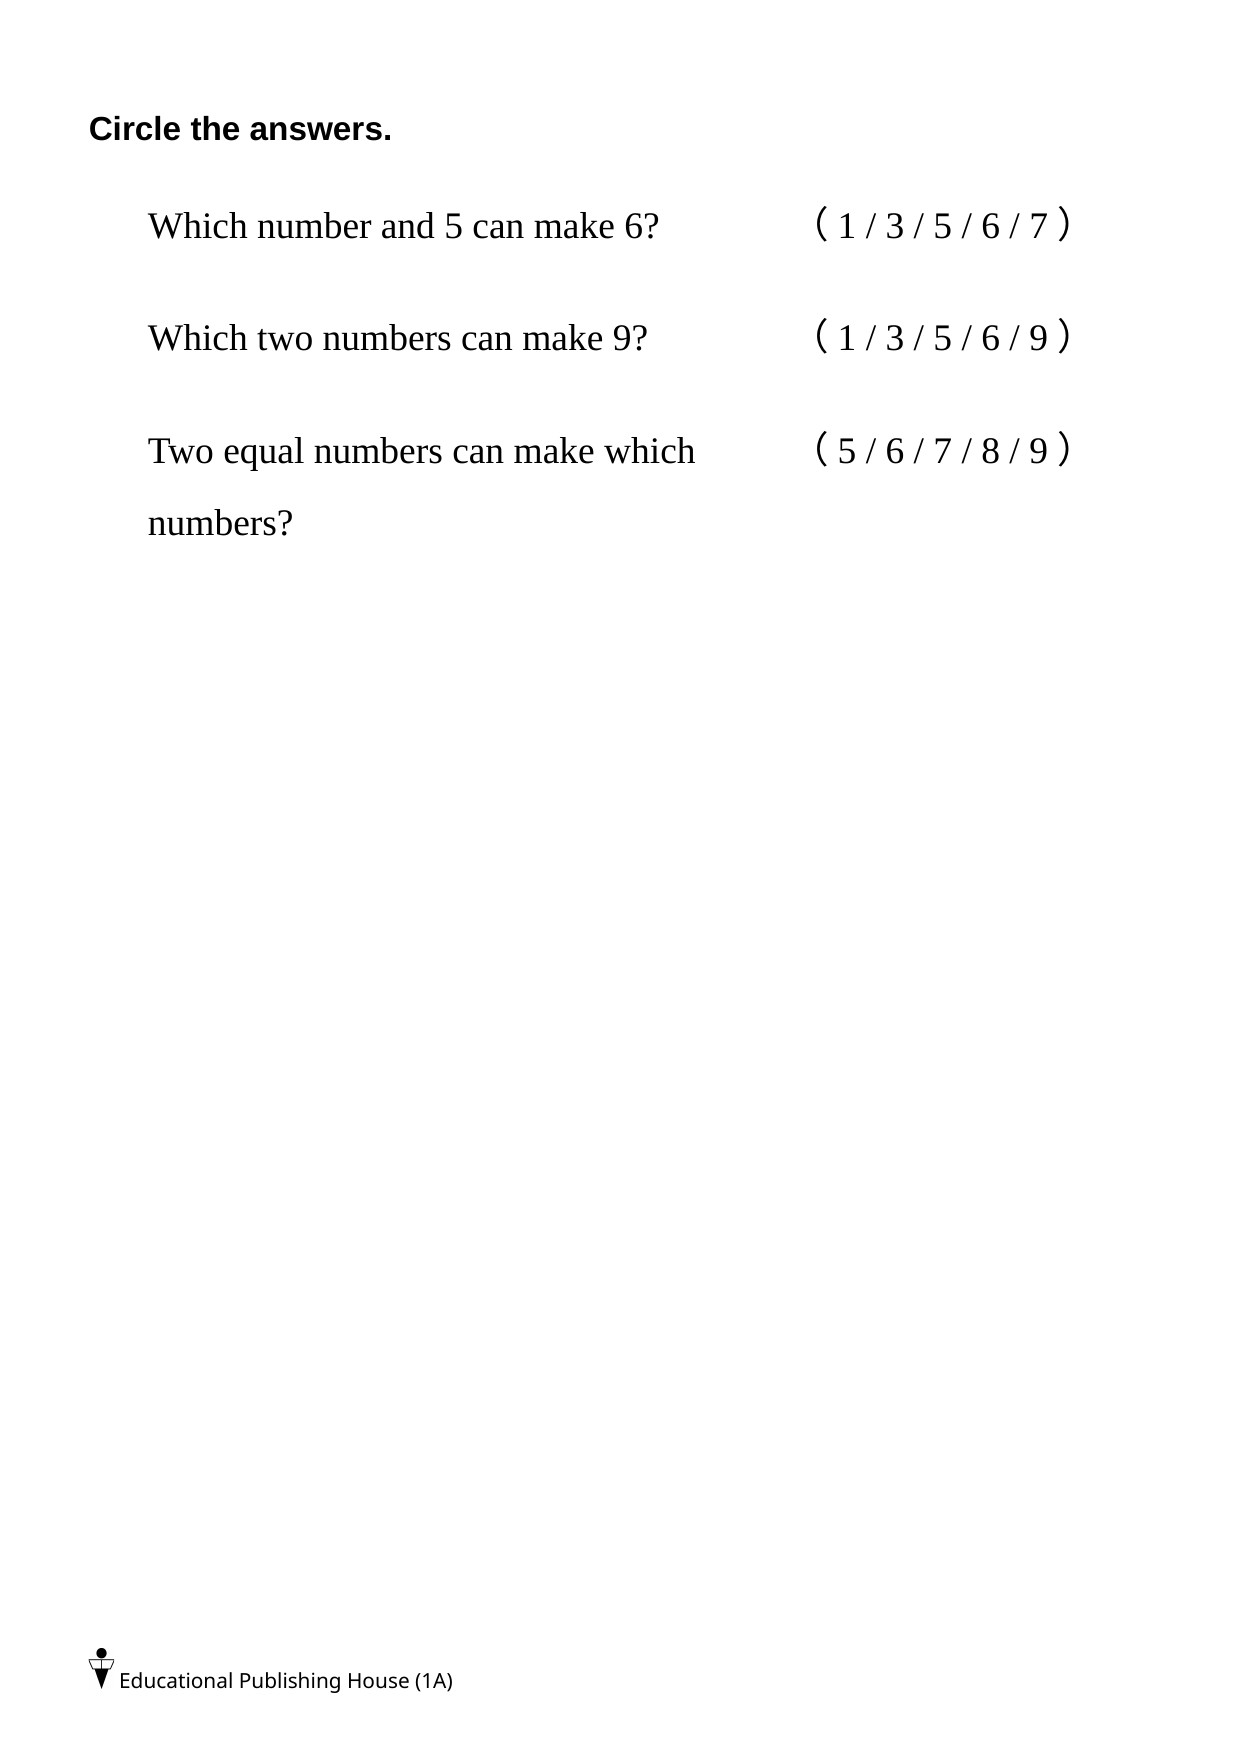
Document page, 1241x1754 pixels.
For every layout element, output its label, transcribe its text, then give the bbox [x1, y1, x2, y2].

text Circle the answers. [88, 91, 1152, 166]
text Which number and 5 can make 6? （ 1 / 3 / 5 / 6 / 7 ） [88, 184, 1152, 259]
text Which two numbers can make 9? （ 1 / 3 / 5 / 6 / 9 ） [88, 297, 1152, 372]
picture [88, 1648, 115, 1689]
text Two equal numbers can make which （ 5 / 6 / 7 / 8 / 9 ） numbers? [88, 409, 1152, 559]
